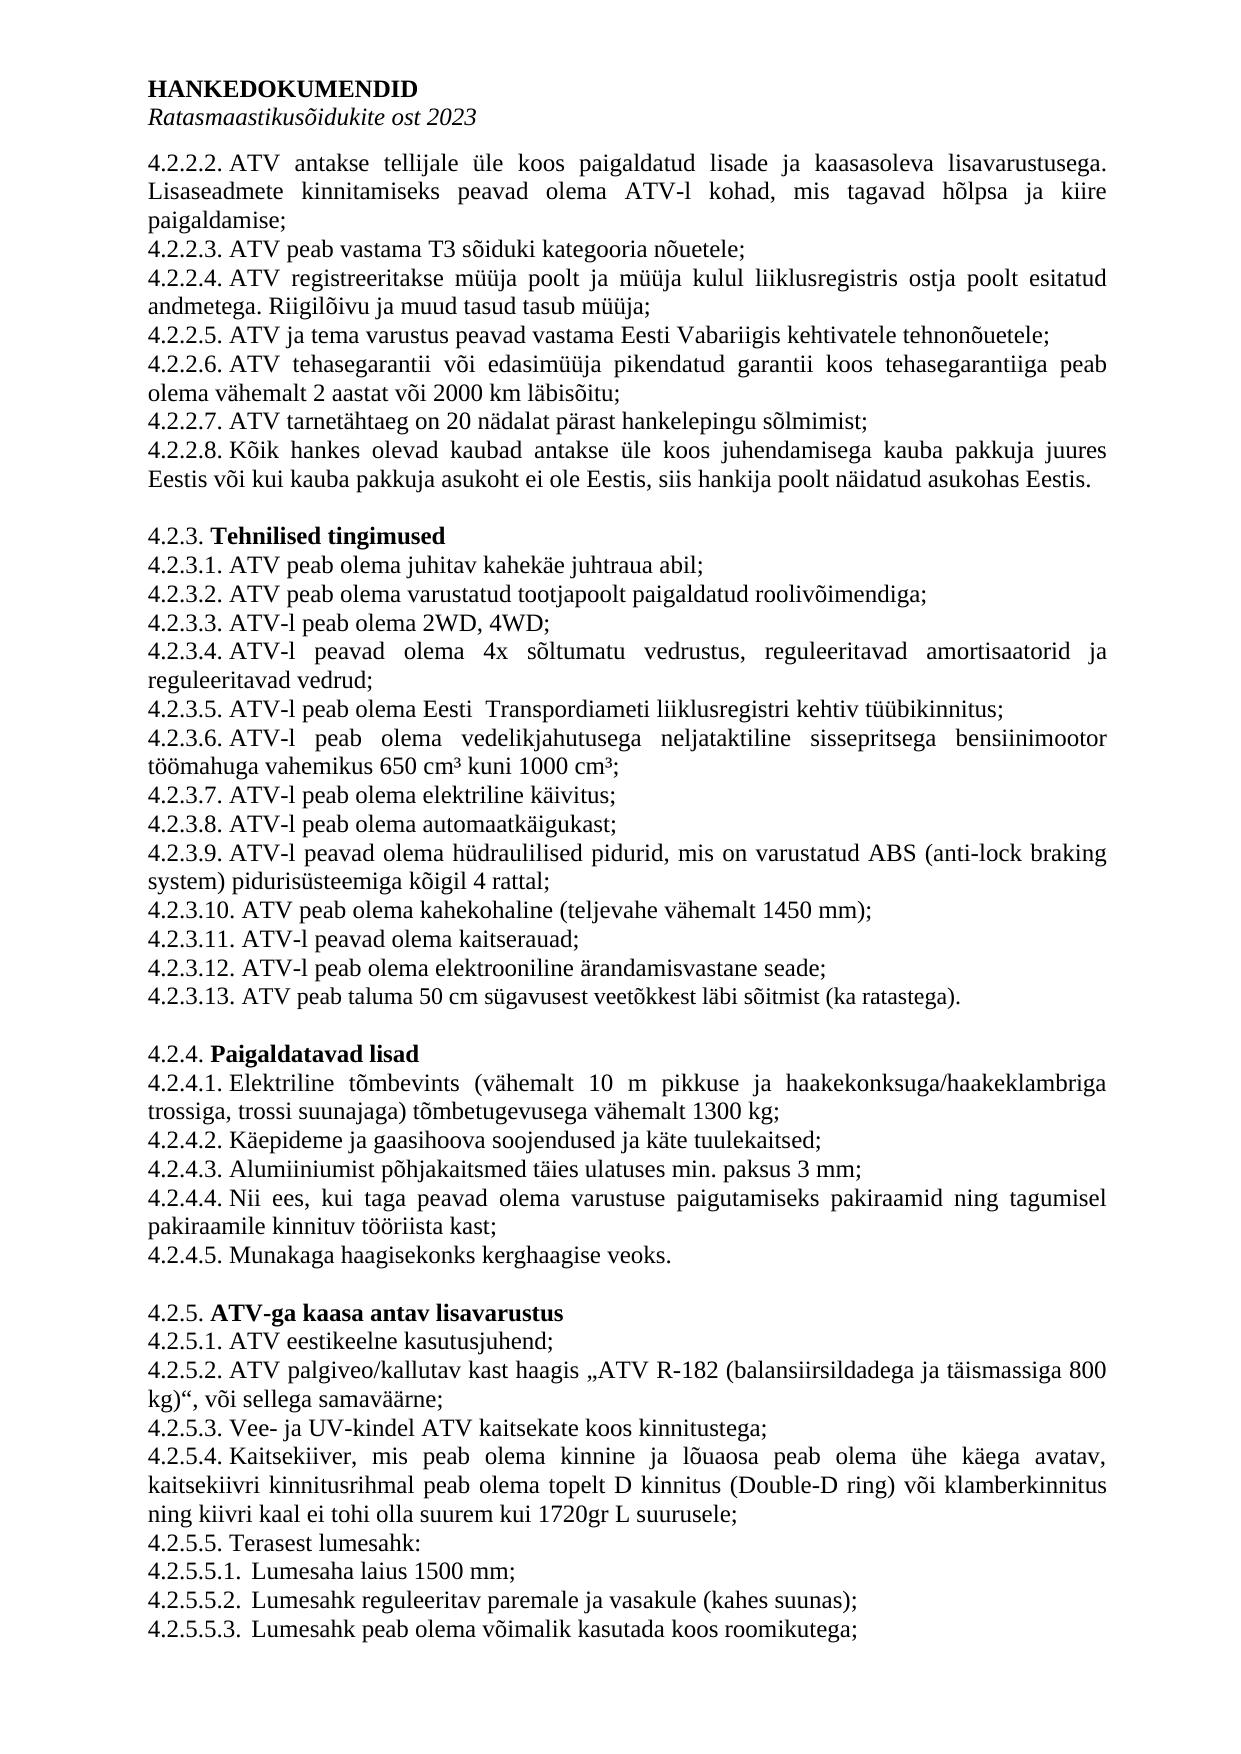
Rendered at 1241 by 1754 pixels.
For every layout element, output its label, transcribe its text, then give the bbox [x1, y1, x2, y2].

list ATV peab olema kahekohaline (teljevahe vähemalt 1450 mm); [148, 895, 1108, 924]
list ATV eestikeelne kasutusjuhend; [148, 1326, 1108, 1355]
list ATV-l peab olema Eesti Transpordiameti liiklusregistri kehtiv tüübikinnitus; [148, 694, 1108, 723]
list ATV tehasegarantii või edasimüüja pikendatud garantii koos tehasegarantiiga peab olema vähemalt 2 aastat või 2000 km läbisõitu; [148, 349, 1108, 406]
list ATV-l peavad olema 4x sõltumatu vedrustus, reguleeritavad amortisaatorid ja reguleeritavad vedrud; [148, 636, 1108, 694]
list ATV antakse tellijale üle koos paigaldatud lisade ja kaasasoleva lisavarustusega. Lisaseadmete kinnitamiseks peavad olema ATV-l kohad, mis tagavad hõlpsa ja kiire paigaldamise; [148, 148, 1108, 234]
list ATV-l peab olema 2WD, 4WD; [148, 608, 1108, 636]
list ATV peab olema juhitav kahekäe juhtraua abil; [148, 550, 1108, 579]
list ATV registreeritakse müüja poolt ja müüja kulul liiklusregistris ostja poolt esitatud andmetega. Riigilõivu ja muud tasud tasub müüja; [148, 263, 1108, 320]
list ATV-l peab olema automaatkäigukast; [148, 809, 1108, 838]
list Nii ees, kui taga peavad olema varustuse paigutamiseks pakiraamid ning tagumisel pakiraamile kinnituv tööriista kast; [148, 1183, 1108, 1240]
list Elektriline tõmbevints (vähemalt 10 m pikkuse ja haakekonksuga/haakeklambriga trossiga, trossi suunajaga) tõmbetugevusega vähemalt 1300 kg; [148, 1068, 1108, 1125]
list ATV-ga kaasa antav lisavarustus [148, 1298, 1108, 1326]
list ATV peab olema varustatud tootjapoolt paigaldatud roolivõimendiga; [148, 579, 1108, 608]
list ATV-l peab olema elektriline käivitus; [148, 780, 1108, 809]
list ATV ja tema varustus peavad vastama Eesti Vabariigis kehtivatele tehnonõuetele; [148, 320, 1108, 349]
list ATV-l peavad olema hüdraulilised pidurid, mis on varustatud ABS (anti-lock braking system) pidurisüsteemiga kõigil 4 rattal; [148, 838, 1108, 895]
list Terasest lumesahk: [148, 1528, 1108, 1556]
list Lumesaha laius 1500 mm; [148, 1556, 1108, 1585]
list ATV-l peab olema vedelikjahutusega neljataktiline sissepritsega bensiinimootor töömahuga vahemikus 650 cm³ kuni 1000 cm³; [148, 723, 1108, 780]
list Kõik hankes olevad kaubad antakse üle koos juhendamisega kauba pakkuja juures Eestis või kui kauba pakkuja asukoht ei ole Eestis, siis hankija poolt näidatud asukohas Eestis. [148, 435, 1108, 493]
list Tehnilised tingimused [148, 521, 1108, 550]
list Kaitsekiiver, mis peab olema kinnine ja lõuaosa peab olema ühe käega avatav, kaitsekiivri kinnitusrihmal peab olema topelt D kinnitus (Double-D ring) või klamberkinnitus ning kiivri kaal ei tohi olla suurem kui 1720gr L suurusele; [148, 1441, 1108, 1528]
list Lumesahk peab olema võimalik kasutada koos roomikutega; [148, 1614, 1108, 1643]
list Vee- ja UV-kindel ATV kaitsekate koos kinnitustega; [148, 1413, 1108, 1441]
list ATV peab taluma 50 cm sügavusest veetõkkest läbi sõitmist (ka ratastega). [148, 981, 1108, 1010]
list Munakaga haagisekonks kerghaagise veoks. [148, 1240, 1108, 1269]
list ATV peab vastama T3 sõiduki kategooria nõuetele; [148, 234, 1108, 263]
list ATV palgiveo/kallutav kast haagis „ATV R-182 (balansiirsildadega ja täismassiga 800 kg)“, või sellega samaväärne; [148, 1355, 1108, 1413]
list ATV tarnetähtaeg on 20 nädalat pärast hankelepingu sõlmimist; [148, 406, 1108, 435]
list ATV-l peab olema elektrooniline ärandamisvastane seade; [148, 953, 1108, 981]
list Lumesahk reguleeritav paremale ja vasakule (kahes suunas); [148, 1585, 1108, 1614]
list Alumiiniumist põhjakaitsmed täies ulatuses min. paksus 3 mm; [148, 1154, 1108, 1183]
list Paigaldatavad lisad [148, 1039, 1108, 1068]
list Käepideme ja gaasihoova soojendused ja käte tuulekaitsed; [148, 1125, 1108, 1154]
list ATV-l peavad olema kaitserauad; [148, 924, 1108, 953]
